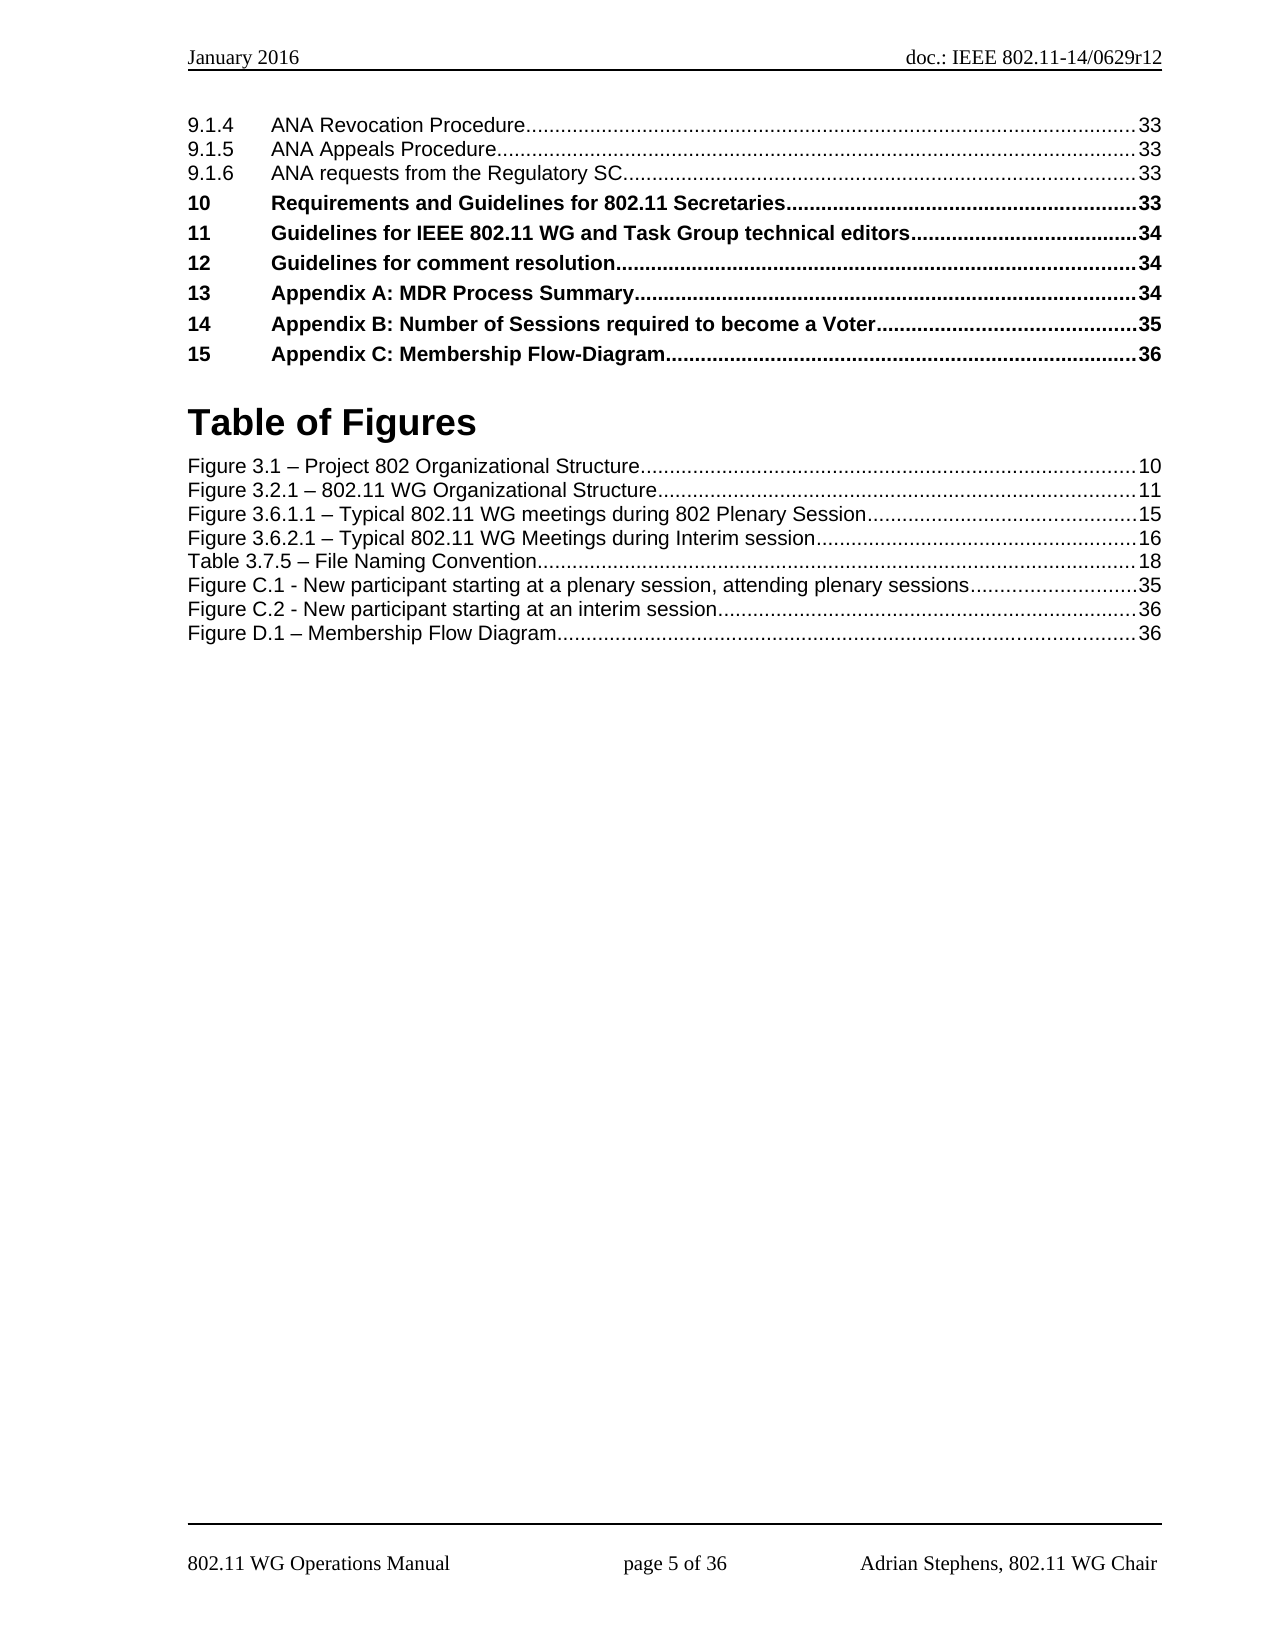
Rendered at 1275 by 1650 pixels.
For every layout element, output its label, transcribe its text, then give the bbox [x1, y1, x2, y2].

text 9.1.5 ANA Appeals Procedure 33 [187, 136, 1162, 160]
text Figure D.1 – Membership Flow Diagram 36 [187, 621, 1162, 645]
text 12 Guidelines for comment resolution 34 [187, 251, 1162, 275]
text Figure 3.1 – Project 802 Organizational Structure 10 [187, 453, 1162, 477]
text Figure 3.2.1 – 802.11 WG Organizational Structure 11 [187, 477, 1162, 501]
text Table 3.7.5 – File Naming Convention 18 [187, 549, 1162, 573]
text 10 Requirements and Guidelines for 802.11 Secretaries 33 [187, 191, 1162, 214]
text 14 Appendix B: Number of Sessions required to become a Voter 35 [187, 311, 1162, 335]
text Figure C.1 - New participant starting at a plenary session, attending plenary sessions 35 [187, 573, 1162, 597]
text 15 Appendix C: Membership Flow-Diagram 36 [187, 342, 1162, 366]
text 9.1.4 ANA Revocation Procedure 33 [187, 112, 1162, 136]
text 9.1.6 ANA requests from the Regulatory SC 33 [187, 160, 1162, 184]
text 11 Guidelines for IEEE 802.11 WG and Task Group technical editors 34 [187, 221, 1162, 245]
text Figure C.2 - New participant starting at an interim session 36 [187, 597, 1162, 621]
text Table of Figures [187, 400, 1162, 443]
text Figure 3.6.1.1 – Typical 802.11 WG meetings during 802 Plenary Session 15 [187, 501, 1162, 525]
text 13 Appendix A: MDR Process Summary 34 [187, 281, 1162, 305]
text Figure 3.6.2.1 – Typical 802.11 WG Meetings during Interim session 16 [187, 525, 1162, 549]
